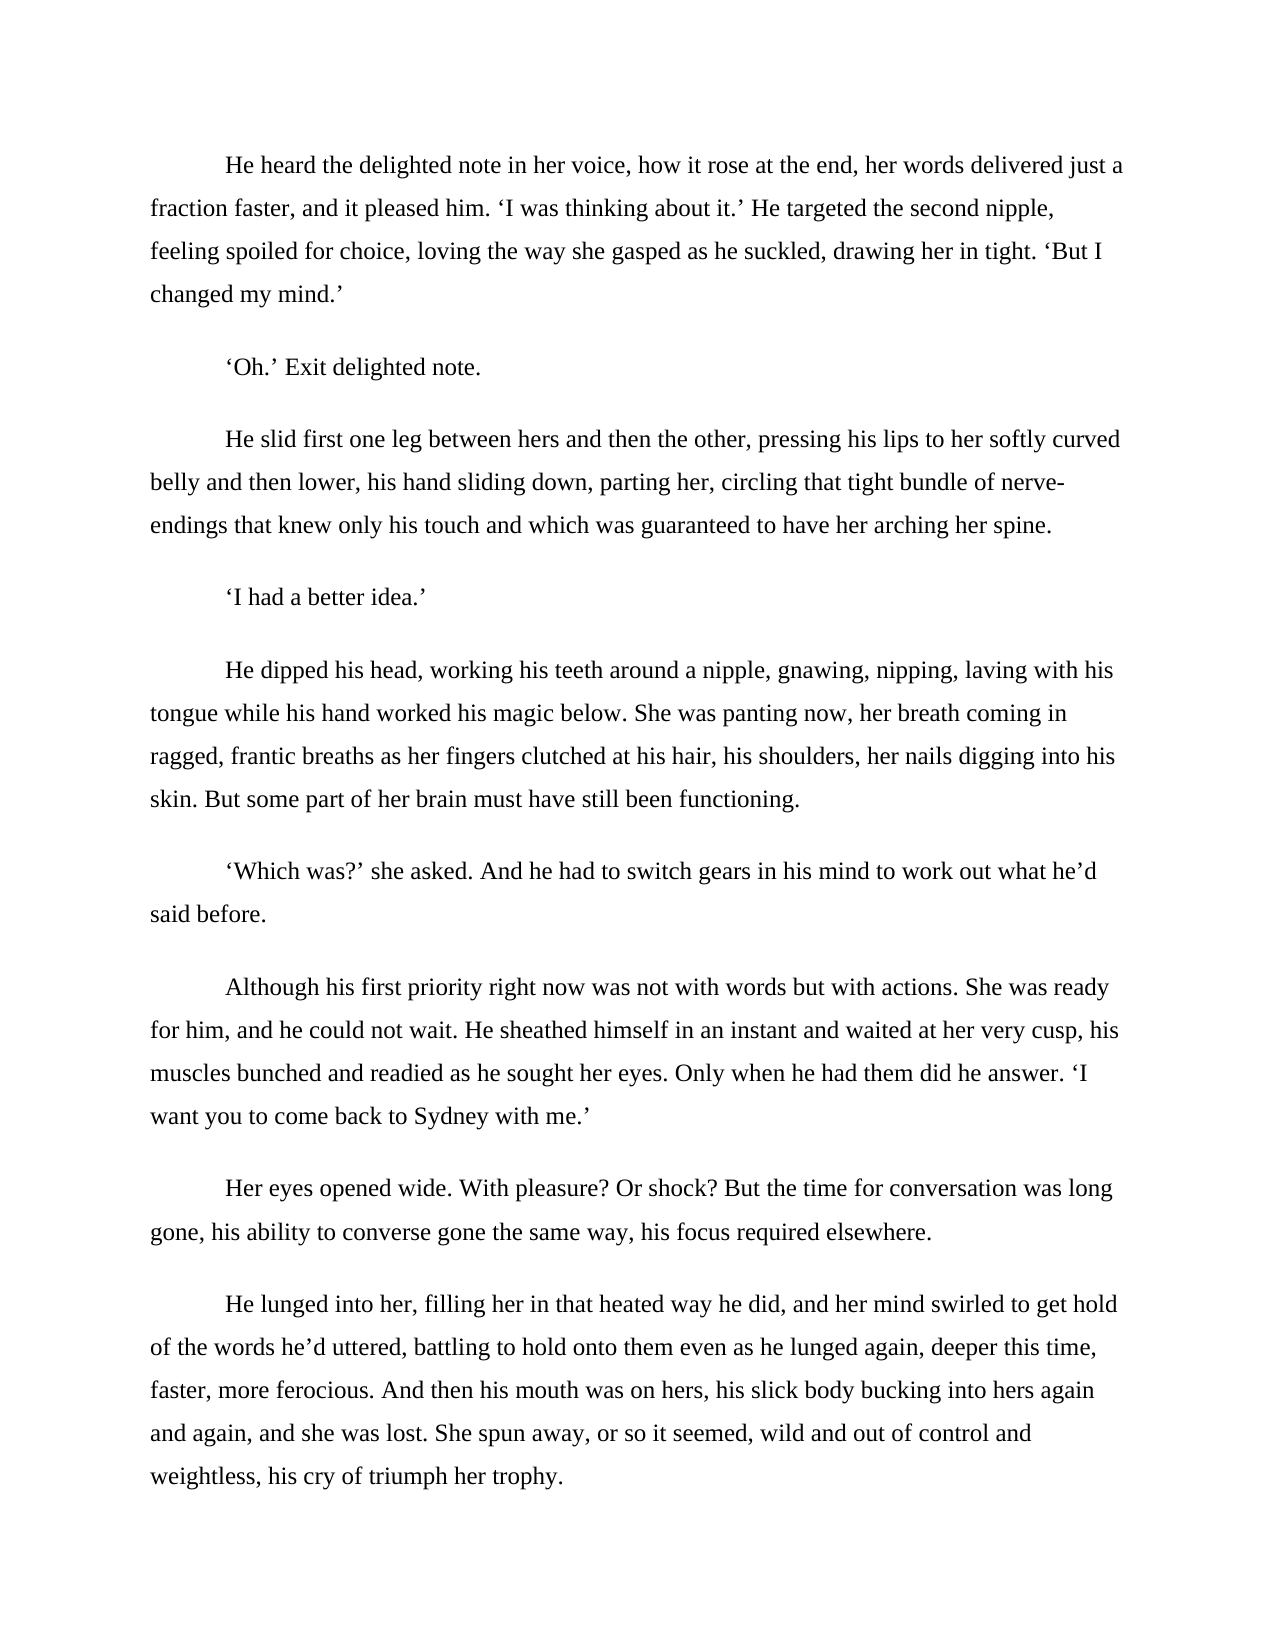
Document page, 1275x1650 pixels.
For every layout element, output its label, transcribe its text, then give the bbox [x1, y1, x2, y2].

text He dipped his head, working his teeth around a nipple, gnawing, nipping, laving with his tongue while his hand worked his magic below. She was panting now, her breath coming in ragged, frantic breaths as her fingers clutched at his hair, his shoulders, her nails digging into his skin. But some part of her brain must have still been functioning. [150, 655, 1125, 813]
text Her eyes opened wide. With pleasure? Or shock? But the time for conversation was long gone, his ability to converse gone the same way, his focus required elsewhere. [150, 1173, 1125, 1245]
text ‘Which was?’ she asked. And he had to switch gears in his mind to work out what he’d said before. [150, 856, 1125, 928]
text He slid first one leg between hers and then the other, pressing his lips to her softly curved belly and then lower, his hand sliding down, parting her, circling that tight bundle of nerve-endings that knew only his touch and which was guaranteed to have her arching her spine. [150, 424, 1125, 539]
text He lunged into her, filling her in that heated way he did, and her mind swirled to get hold of the words he’d uttered, battling to hold onto them even as he lunged again, deeper this time, faster, more ferocious. And then his mouth was on hers, his slick body bucking into hers again and again, and she was lost. She spun away, or so it seemed, wild and out of control and weightless, his cry of triumph her trophy. [150, 1289, 1125, 1490]
text Although his first priority right now was not with words but with actions. She was ready for him, and he could not wait. He sheathed himself in an instant and waited at her very cusp, his muscles bunched and readied as he sought her eyes. Only when he had them did he answer. ‘I want you to come back to Sydney with me.’ [150, 972, 1125, 1130]
text ‘Oh.’ Exit delighted note. [150, 352, 1125, 380]
text ‘I had a better idea.’ [150, 582, 1125, 611]
text He heard the delighted note in her voice, how it rose at the end, her words delivered just a fraction faster, and it pleased him. ‘I was thinking about it.’ He targeted the second nipple, feeling spoiled for choice, loving the way she gasped as he suckled, drawing her in tight. ‘But I changed my mind.’ [150, 150, 1125, 308]
